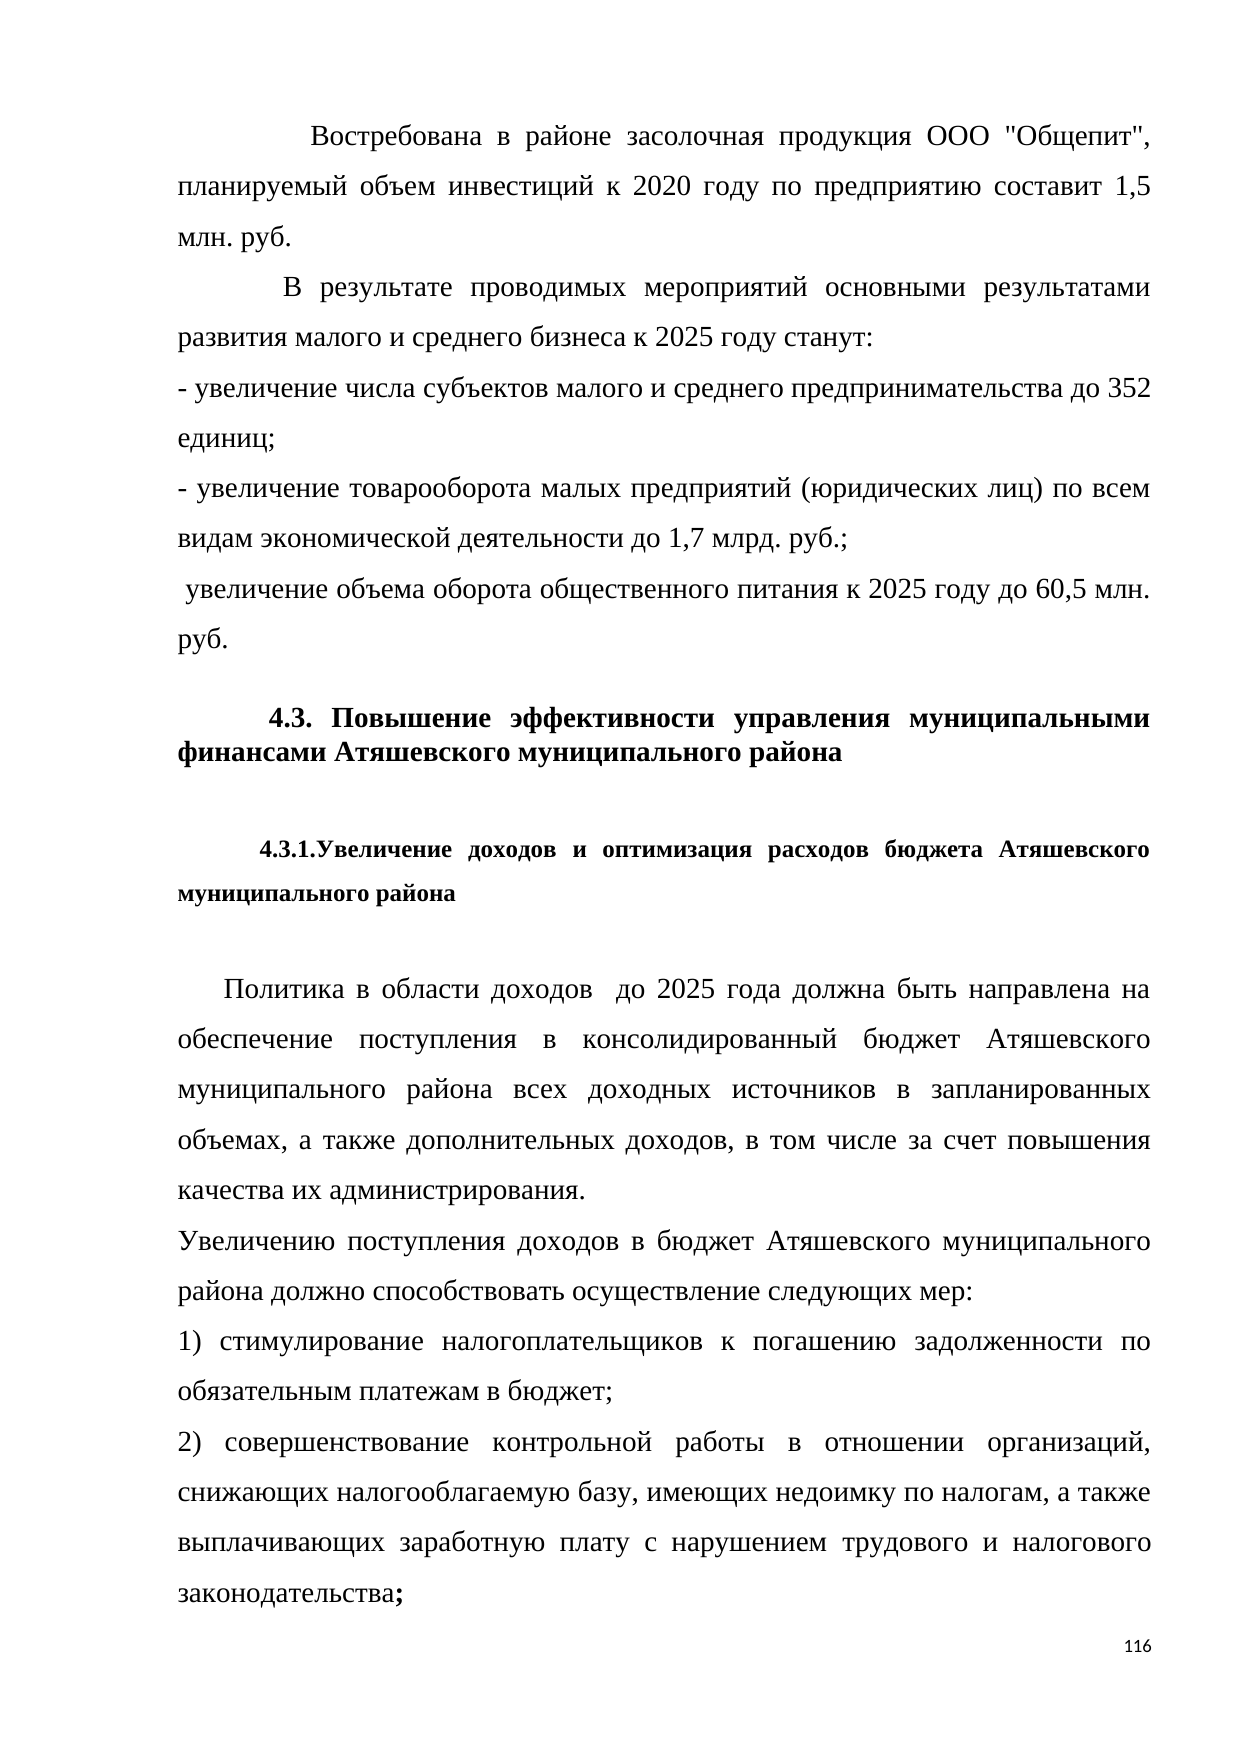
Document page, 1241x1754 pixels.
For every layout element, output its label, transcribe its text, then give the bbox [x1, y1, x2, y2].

text 4.3. Повышение эффективности управления муниципальными финансами Атяшевского муниципального района [118, 700, 1152, 767]
text 4.3.1.Увеличение доходов и оптимизация расходов бюджета Атяшевского муниципального района [118, 834, 1152, 906]
text увеличение объема оборота общественного питания к 2025 году до 60,5 млн. руб. [177, 571, 1152, 655]
text В результате проводимых мероприятий основными результатами развития малого и среднего бизнеса к 2025 году станут: [177, 269, 1152, 353]
text Увеличению поступления доходов в бюджет Атяшевского муниципального района должно способствовать осуществление следующих мер: [177, 1223, 1152, 1306]
text 1) стимулирование налогоплательщиков к погашению задолженности по обязательным платежам в бюджет; [177, 1323, 1152, 1407]
text Востребована в районе засолочная продукция ООО "Общепит", планируемый объем инвестиций к 2020 году по предприятию составит 1,5 млн. руб. [177, 118, 1152, 252]
text Политика в области доходов до 2025 года должна быть направлена на обеспечение поступления в консолидированный бюджет Атяшевского муниципального района всех доходных источников в запланированных объемах, а также дополнительных доходов, в том числе за счет повышения качества их администрирования. [177, 971, 1152, 1206]
text 2) совершенствование контрольной работы в отношении организаций, снижающих налогооблагаемую базу, имеющих недоимку по налогам, а также выплачивающих заработную плату с нарушением трудового и налогового законодательства; [177, 1424, 1152, 1608]
text - увеличение числа субъектов малого и среднего предпринимательства до 352 единиц; [177, 370, 1152, 453]
text - увеличение товарооборота малых предприятий (юридических лиц) по всем видам экономической деятельности до 1,7 млрд. руб.; [177, 470, 1152, 554]
